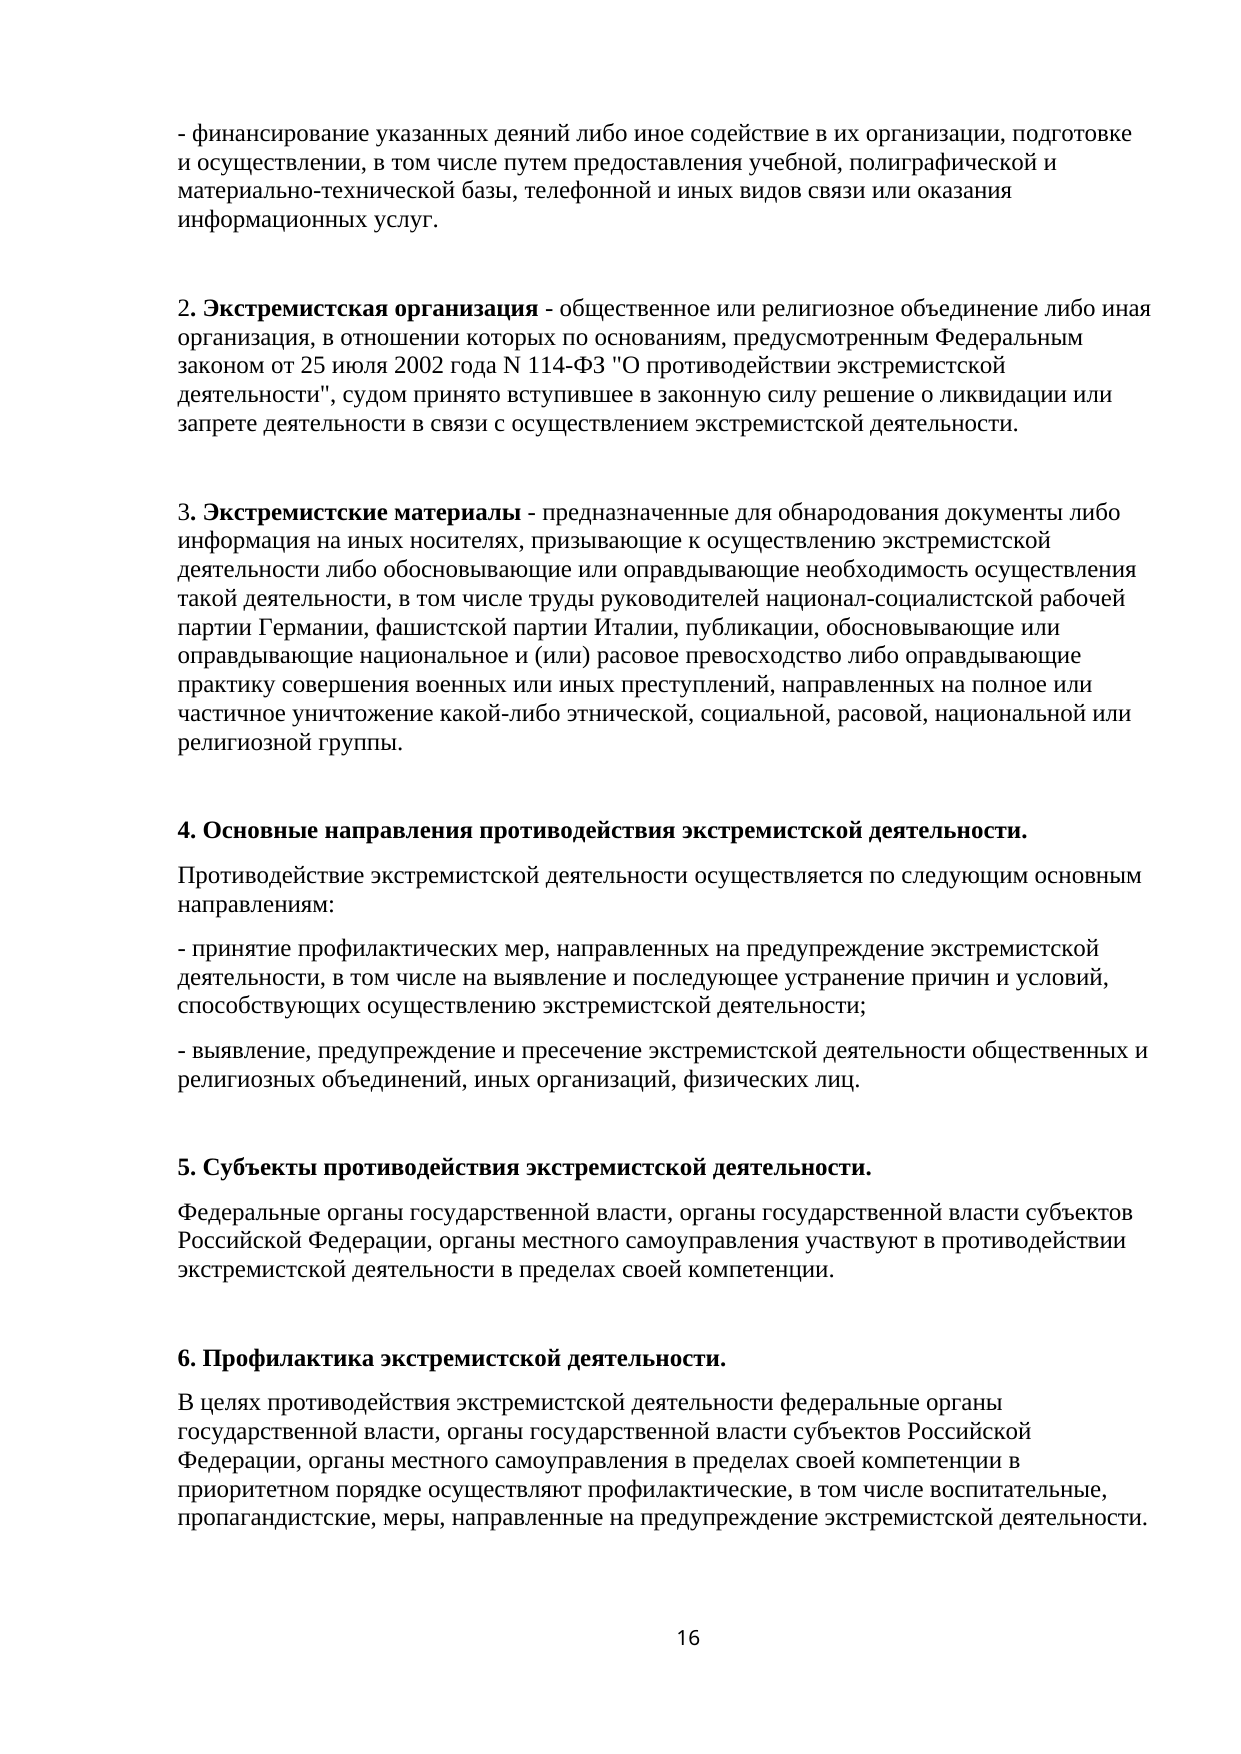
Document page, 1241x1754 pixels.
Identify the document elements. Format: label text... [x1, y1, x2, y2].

text 4. Основные направления противодействия экстремистской деятельности. [177, 816, 1152, 844]
text 3. Экстремистские материалы - предназначенные для обнародования документы либо информация на иных носителях, призывающие к осуществлению экстремистской деятельности либо обосновывающие или оправдывающие необходимость осуществления такой деятельности, в том числе труды руководителей национал-социалистской рабочей партии Германии, фашистской партии Италии, публикации, обосновывающие или оправдывающие национальное и (или) расовое превосходство либо оправдывающие практику совершения военных или иных преступлений, направленных на полное или частичное уничтожение какой-либо этнической, социальной, расовой, национальной или религиозной группы. [177, 497, 1152, 756]
text - выявление, предупреждение и пресечение экстремистской деятельности общественных и религиозных объединений, иных организаций, физических лиц. [177, 1035, 1152, 1092]
text - принятие профилактических мер, направленных на предупреждение экстремистской деятельности, в том числе на выявление и последующее устранение причин и условий, способствующих осуществлению экстремистской деятельности; [177, 933, 1152, 1019]
text Федеральные органы государственной власти, органы государственной власти субъектов Российской Федерации, органы местного самоуправления участвуют в противодействии экстремистской деятельности в пределах своей компетенции. [177, 1197, 1152, 1283]
text 5. Субъекты противодействия экстремистской деятельности. [177, 1152, 1152, 1181]
text 6. Профилактика экстремистской деятельности. [177, 1343, 1152, 1372]
text Противодействие экстремистской деятельности осуществляется по следующим основным направлениям: [177, 860, 1152, 917]
text 2. Экстремистская организация - общественное или религиозное объединение либо иная организация, в отношении которых по основаниям, предусмотренным Федеральным законом от 25 июля 2002 года N 114-ФЗ "О противодействии экстремистской деятельности", судом принято вступившее в законную силу решение о ликвидации или запрете деятельности в связи с осуществлением экстремистской деятельности. [177, 293, 1152, 437]
text - финансирование указанных деяний либо иное содействие в их организации, подготовке и осуществлении, в том числе путем предоставления учебной, полиграфической и материально-технической базы, телефонной и иных видов связи или оказания информационных услуг. [177, 118, 1152, 233]
text В целях противодействия экстремистской деятельности федеральные органы государственной власти, органы государственной власти субъектов Российской Федерации, органы местного самоуправления в пределах своей компетенции в приоритетном порядке осуществляют профилактические, в том числе воспитательные, пропагандистские, меры, направленные на предупреждение экстремистской деятельности. [177, 1387, 1152, 1531]
